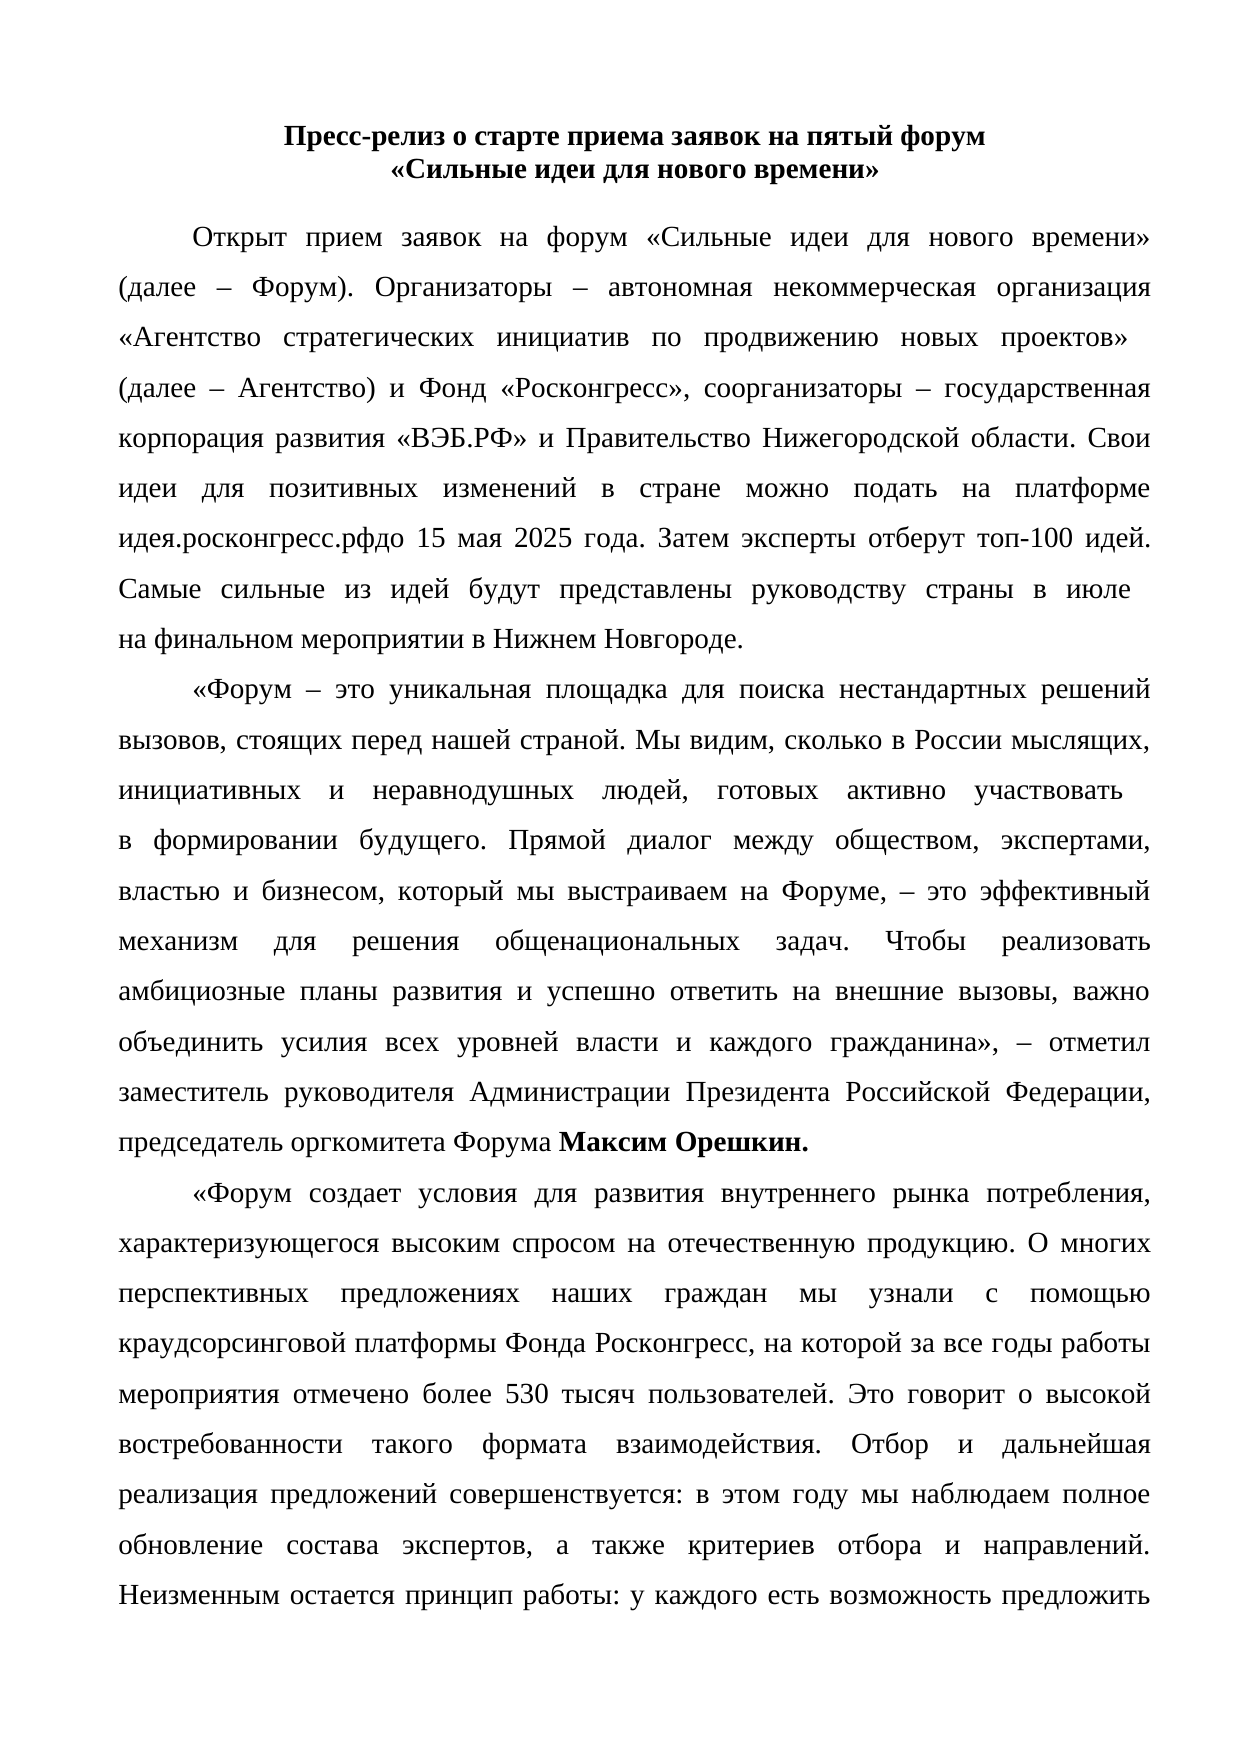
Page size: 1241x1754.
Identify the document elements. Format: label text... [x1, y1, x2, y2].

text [118, 1175, 1152, 1611]
text «Форум – это уникальная площадка для поиска нестандартных решений вызовов, стоящих перед нашей страной. Мы видим, сколько в России мыслящих, инициативных и неравнодушных людей, готовых активно участвовать в формировании будущего. Прямой диалог между обществом, экспертами, властью и бизнесом, который мы выстраиваем на Форуме, – это эффективный механизм для решения общенациональных задач. Чтобы реализовать амбициозные планы развития и успешно ответить на внешние вызовы, важно объединить усилия всех уровней власти и каждого гражданина», – отметил заместитель руководителя Администрации Президента Российской Федерации, председатель оргкомитета Форума Максим Орешкин. [118, 672, 1152, 1158]
text Открыт прием заявок на форум «Сильные идеи для нового времени» (далее – Форум). Организаторы – автономная некоммерческая организация «Агентство стратегических инициатив по продвижению новых проектов» (далее – Агентство) и Фонд «Росконгресс», соорганизаторы – государственная корпорация развития «ВЭБ.РФ» и Правительство Нижегородской области. Свои идеи для позитивных изменений в стране можно подать на платформе идея.росконгресс.рфдо 15 мая 2025 года. Затем эксперты отберут топ-100 идей. Самые сильные из идей будут представлены руководству страны в июле на финальном мероприятии в Нижнем Новгороде. [118, 219, 1152, 655]
text Пресс-релиз о старте приема заявок на пятый форум «Сильные идеи для нового времени» [880, 118, 1152, 185]
text Пресс-релиз о старте приема заявок на пятый форум «Сильные идеи для нового времени» [118, 118, 390, 185]
